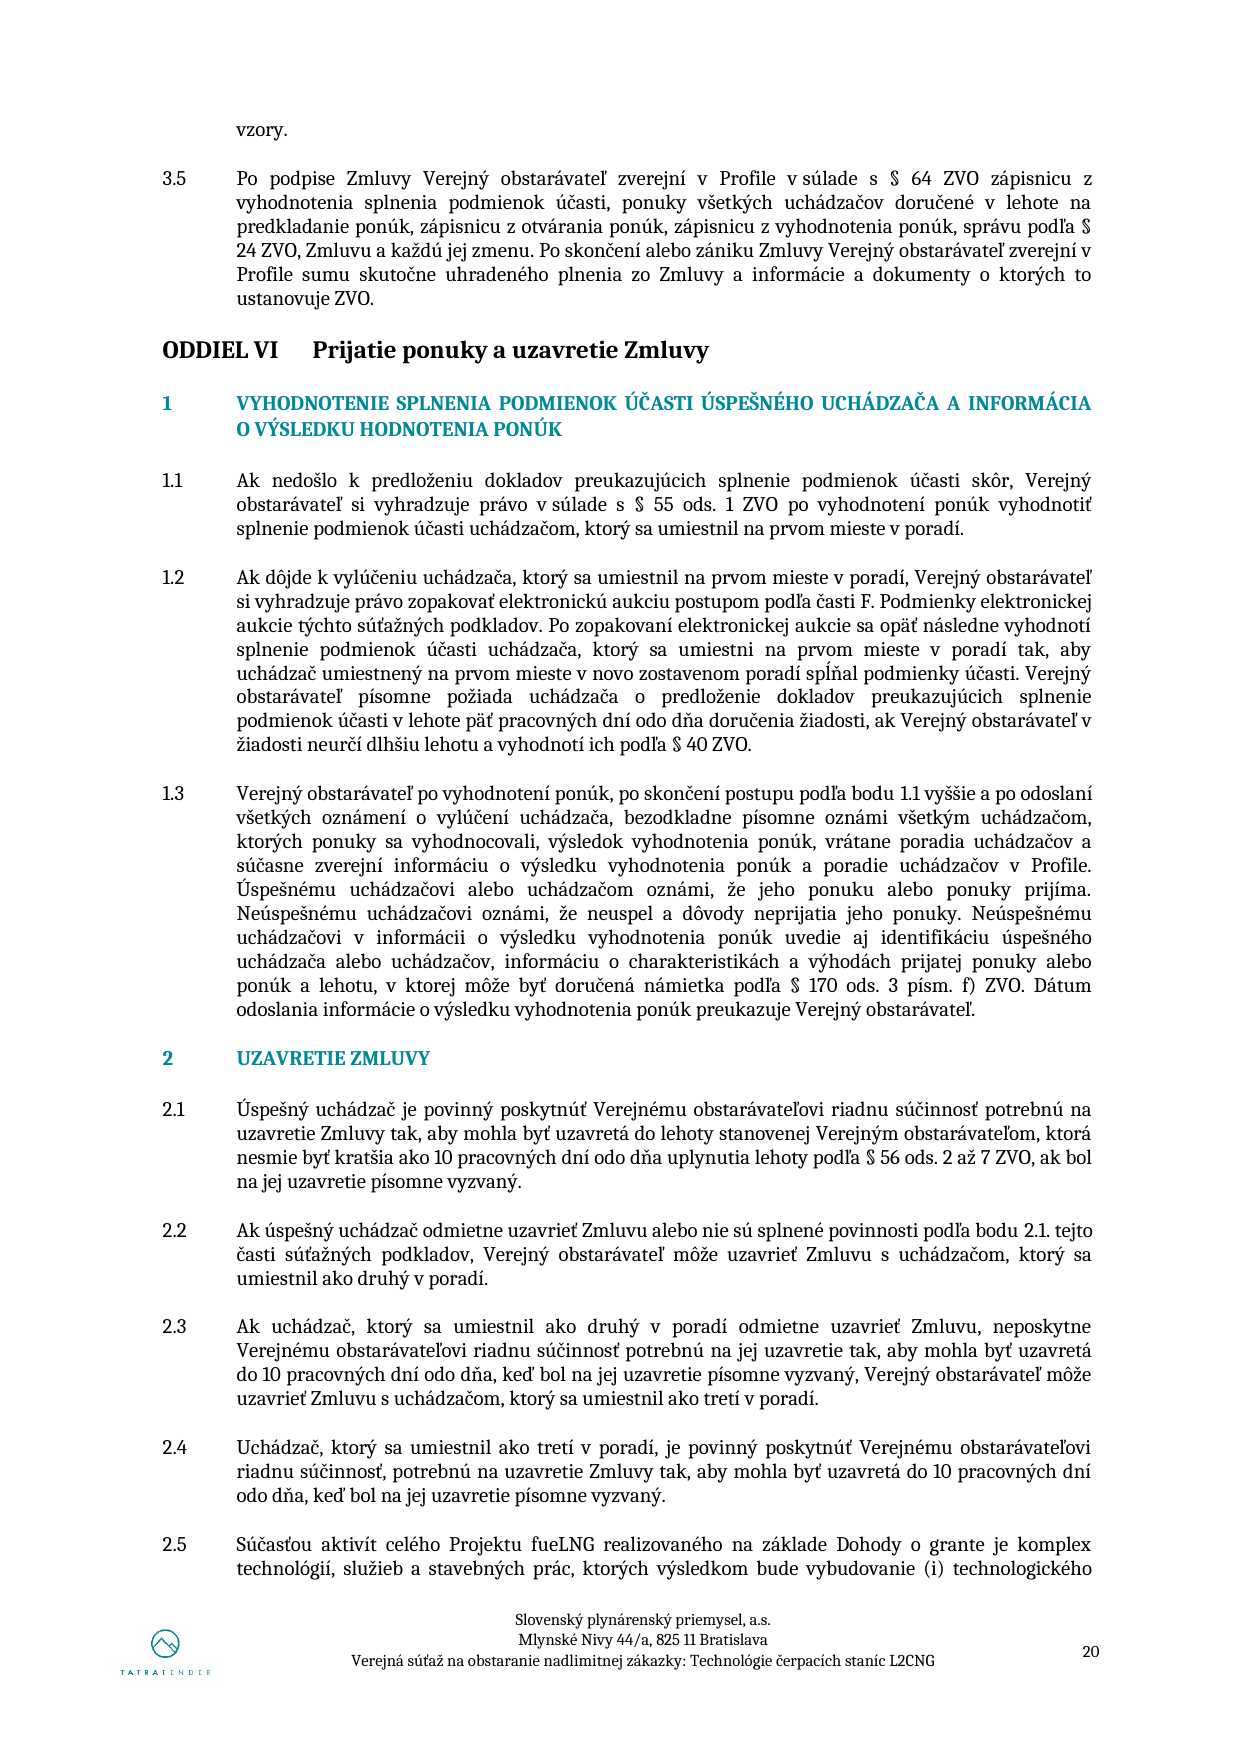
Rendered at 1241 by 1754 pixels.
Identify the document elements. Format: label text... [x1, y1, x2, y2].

subtitle Ak dôjde k vylúčeniu uchádzača, ktorý sa umiestnil na prvom mieste v poradí, Verejný obstarávateľ si vyhradzuje právo zopakovať elektronickú aukciu postupom podľa časti F. Podmienky elektronickej aukcie týchto súťažných podkladov. Po zopakovaní elektronickej aukcie sa opäť následne vyhodnotí splnenie podmienok účasti uchádzača, ktorý sa umiestni na prvom mieste v poradí tak, aby uchádzač umiestnený na prvom mieste v novo zostavenom poradí spĺňal podmienky účasti. Verejný obstarávateľ písomne požiada uchádzača o predloženie dokladov preukazujúcich splnenie podmienok účasti v lehote päť pracovných dní odo dňa doručenia žiadosti, ak Verejný obstarávateľ v žiadosti neurčí dlhšiu lehotu a vyhodnotí ich podľa § 40 ZVO. [162, 565, 1093, 757]
subtitle Uzavretie Zmluvy [162, 1047, 1093, 1071]
subtitle Ak nedošlo k predloženiu dokladov preukazujúcich splnenie podmienok účasti skôr, Verejný obstarávateľ si vyhradzuje právo v súlade s § 55 ods. 1 ZVO po vyhodnotení ponúk vyhodnotiť splnenie podmienok účasti uchádzačom, ktorý sa umiestnil na prvom mieste v poradí. [162, 468, 1093, 540]
picture [99, 1605, 231, 1699]
subtitle Uchádzač, ktorý sa umiestnil ako tretí v poradí, je povinný poskytnúť Verejnému obstarávateľovi riadnu súčinnosť, potrebnú na uzavretie Zmluvy tak, aby mohla byť uzavretá do 10 pracovných dní odo dňa, keď bol na jej uzavretie písomne vyzvaný. [162, 1436, 1093, 1508]
subtitle Vyhodnotenie splnenia podmienok účasti úspešného uchádzača a informácia o výsledku hodnotenia ponúk [162, 392, 1093, 442]
subtitle Verejný obstarávateľ po vyhodnotení ponúk, po skončení postupu podľa bodu 26.1 vyššie a po odoslaní všetkých oznámení o vylúčení uchádzača, bezodkladne písomne oznámi všetkým uchádzačom, ktorých ponuky sa vyhodnocovali, výsledok vyhodnotenia ponúk, vrátane poradia uchádzačov a súčasne zverejní informáciu o výsledku vyhodnotenia ponúk a poradie uchádzačov v Profile. Úspešnému uchádzačovi alebo uchádzačom oznámi, že jeho ponuku alebo ponuky prijíma. Neúspešnému uchádzačovi oznámi, že neuspel a dôvody neprijatia jeho ponuky. Neúspešnému uchádzačovi v informácii o výsledku vyhodnotenia ponúk uvedie aj identifikáciu úspešného uchádzača alebo uchádzačov, informáciu o charakteristikách a výhodách prijatej ponuky alebo ponúk a lehotu, v ktorej môže byť doručená námietka podľa § 170 ods. 3 písm. f) ZVO. Dátum odoslania informácie o výsledku vyhodnotenia ponúk preukazuje Verejný obstarávateľ. [162, 782, 1093, 1022]
subtitle Ak uchádzač, ktorý sa umiestnil ako druhý v poradí odmietne uzavrieť Zmluvu, neposkytne Verejnému obstarávateľovi riadnu súčinnosť potrebnú na jej uzavretie tak, aby mohla byť uzavretá do 10 pracovných dní odo dňa, keď bol na jej uzavretie písomne vyzvaný, Verejný obstarávateľ môže uzavrieť Zmluvu s uchádzačom, ktorý sa umiestnil ako tretí v poradí. [162, 1315, 1093, 1411]
subtitle Po podpise Zmluvy Verejný obstarávateľ zverejní v Profile v súlade s § 64 ZVO zápisnicu z vyhodnotenia splnenia podmienok účasti, ponuky všetkých uchádzačov doručené v lehote na predkladanie ponúk, zápisnicu z otvárania ponúk, zápisnicu z vyhodnotenia ponúk, správu podľa § 24 ZVO, Zmluvu a každú jej zmenu. Po skončení alebo zániku Zmluvy Verejný obstarávateľ zverejní v Profile sumu skutočne uhradeného plnenia zo Zmluvy a informácie a dokumenty o ktorých to ustanovuje ZVO. [162, 167, 1093, 311]
subtitle Ak úspešný uchádzač odmietne uzavrieť Zmluvu alebo nie sú splnené povinnosti podľa bodu 27.1. tejto časti súťažných podkladov, Verejný obstarávateľ môže uzavrieť Zmluvu s uchádzačom, ktorý sa umiestnil ako druhý v poradí. [162, 1218, 1093, 1290]
subtitle Úspešný uchádzač je povinný poskytnúť Verejnému obstarávateľovi riadnu súčinnosť potrebnú na uzavretie Zmluvy tak, aby mohla byť uzavretá do lehoty stanovenej Verejným obstarávateľom, ktorá nesmie byť kratšia ako 10 pracovných dní odo dňa uplynutia lehoty podľa § 56 ods. 2 až 7 ZVO, ak bol na jej uzavretie písomne vyzvaný. [162, 1097, 1093, 1193]
subtitle Prijatie ponuky a uzavretie Zmluvy [162, 336, 1093, 364]
